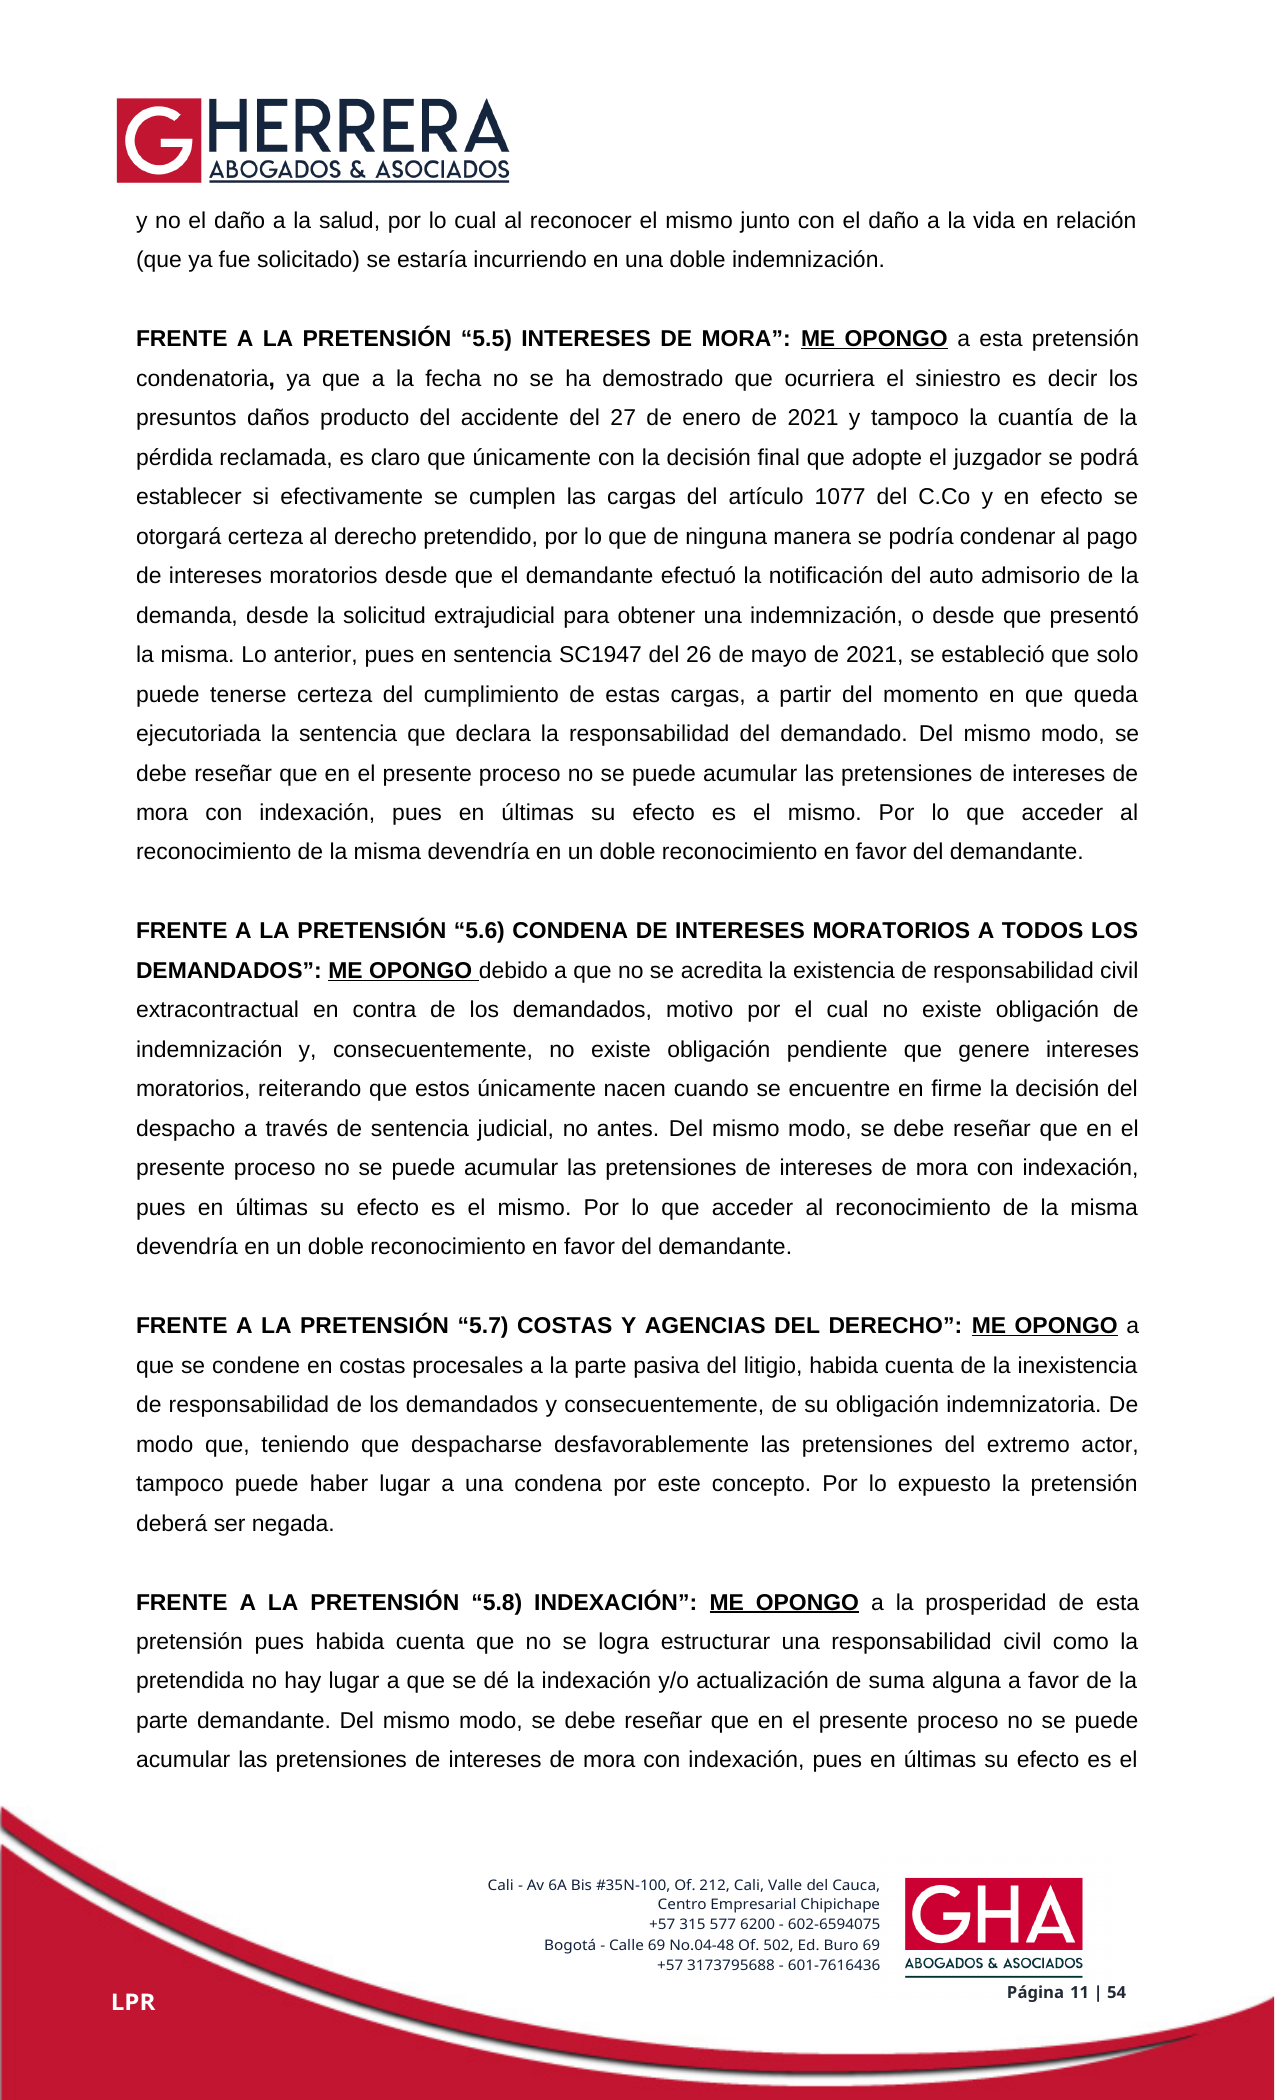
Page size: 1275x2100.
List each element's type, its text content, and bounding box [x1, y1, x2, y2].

picture [96, 75, 529, 206]
text FRENTE A LA PRETENSIÓN “5.6) CONDENA DE INTERESES MORATORIOS A TODOS LOS DEMANDADOS”: ME OPONGO debido a que no se acredita la existencia de responsabilidad civil extracontractual en contra de los demandados, motivo por el cual no existe obligación de indemnización y, consecuentemente, no existe obligación pendiente que genere intereses moratorios, reiterando que estos únicamente nacen cuando se encuentre en firme la decisión del despacho a través de sentencia judicial, no antes. Del mismo modo, se debe reseñar que en el presente proceso no se puede acumular las pretensiones de intereses de mora con indexación, pues en últimas su efecto es el mismo. Por lo que acceder al reconocimiento de la misma devendría en un doble reconocimiento en favor del demandante. [136, 917, 1139, 1259]
picture [0, 1793, 1275, 2100]
text FRENTE A LA PRETENSIÓN “5.5) INTERESES DE MORA”: ME OPONGO a esta pretensión condenatoria, ya que a la fecha no se ha demostrado que ocurriera el siniestro es decir los presuntos daños producto del accidente del 27 de enero de 2021 y tampoco la cuantía de la pérdida reclamada, es claro que únicamente con la decisión final que adopte el juzgador se podrá establecer si efectivamente se cumplen las cargas del artículo 1077 del C.Co y en efecto se otorgará certeza al derecho pretendido, por lo que de ninguna manera se podría condenar al pago de intereses moratorios desde que el demandante efectuó la notificación del auto admisorio de la demanda, desde la solicitud extrajudicial para obtener una indemnización, o desde que presentó la misma. Lo anterior, pues en sentencia SC1947 del 26 de mayo de 2021, se estableció que solo puede tenerse certeza del cumplimiento de estas cargas, a partir del momento en que queda ejecutoriada la sentencia que declara la responsabilidad del demandado. Del mismo modo, se debe reseñar que en el presente proceso no se puede acumular las pretensiones de intereses de mora con indexación, pues en últimas su efecto es el mismo. Por lo que acceder al reconocimiento de la misma devendría en un doble reconocimiento en favor del demandante. [136, 325, 1139, 865]
text FRENTE A LA PRETENSIÓN “5.7) COSTAS Y AGENCIAS DEL DERECHO”: ME OPONGO a que se condene en costas procesales a la parte pasiva del litigio, habida cuenta de la inexistencia de responsabilidad de los demandados y consecuentemente, de su obligación indemnizatoria. De modo que, teniendo que despacharse desfavorablemente las pretensiones del extremo actor, tampoco puede haber lugar a una condena por este concepto. Por lo expuesto la pretensión deberá ser negada. [136, 1312, 1139, 1536]
